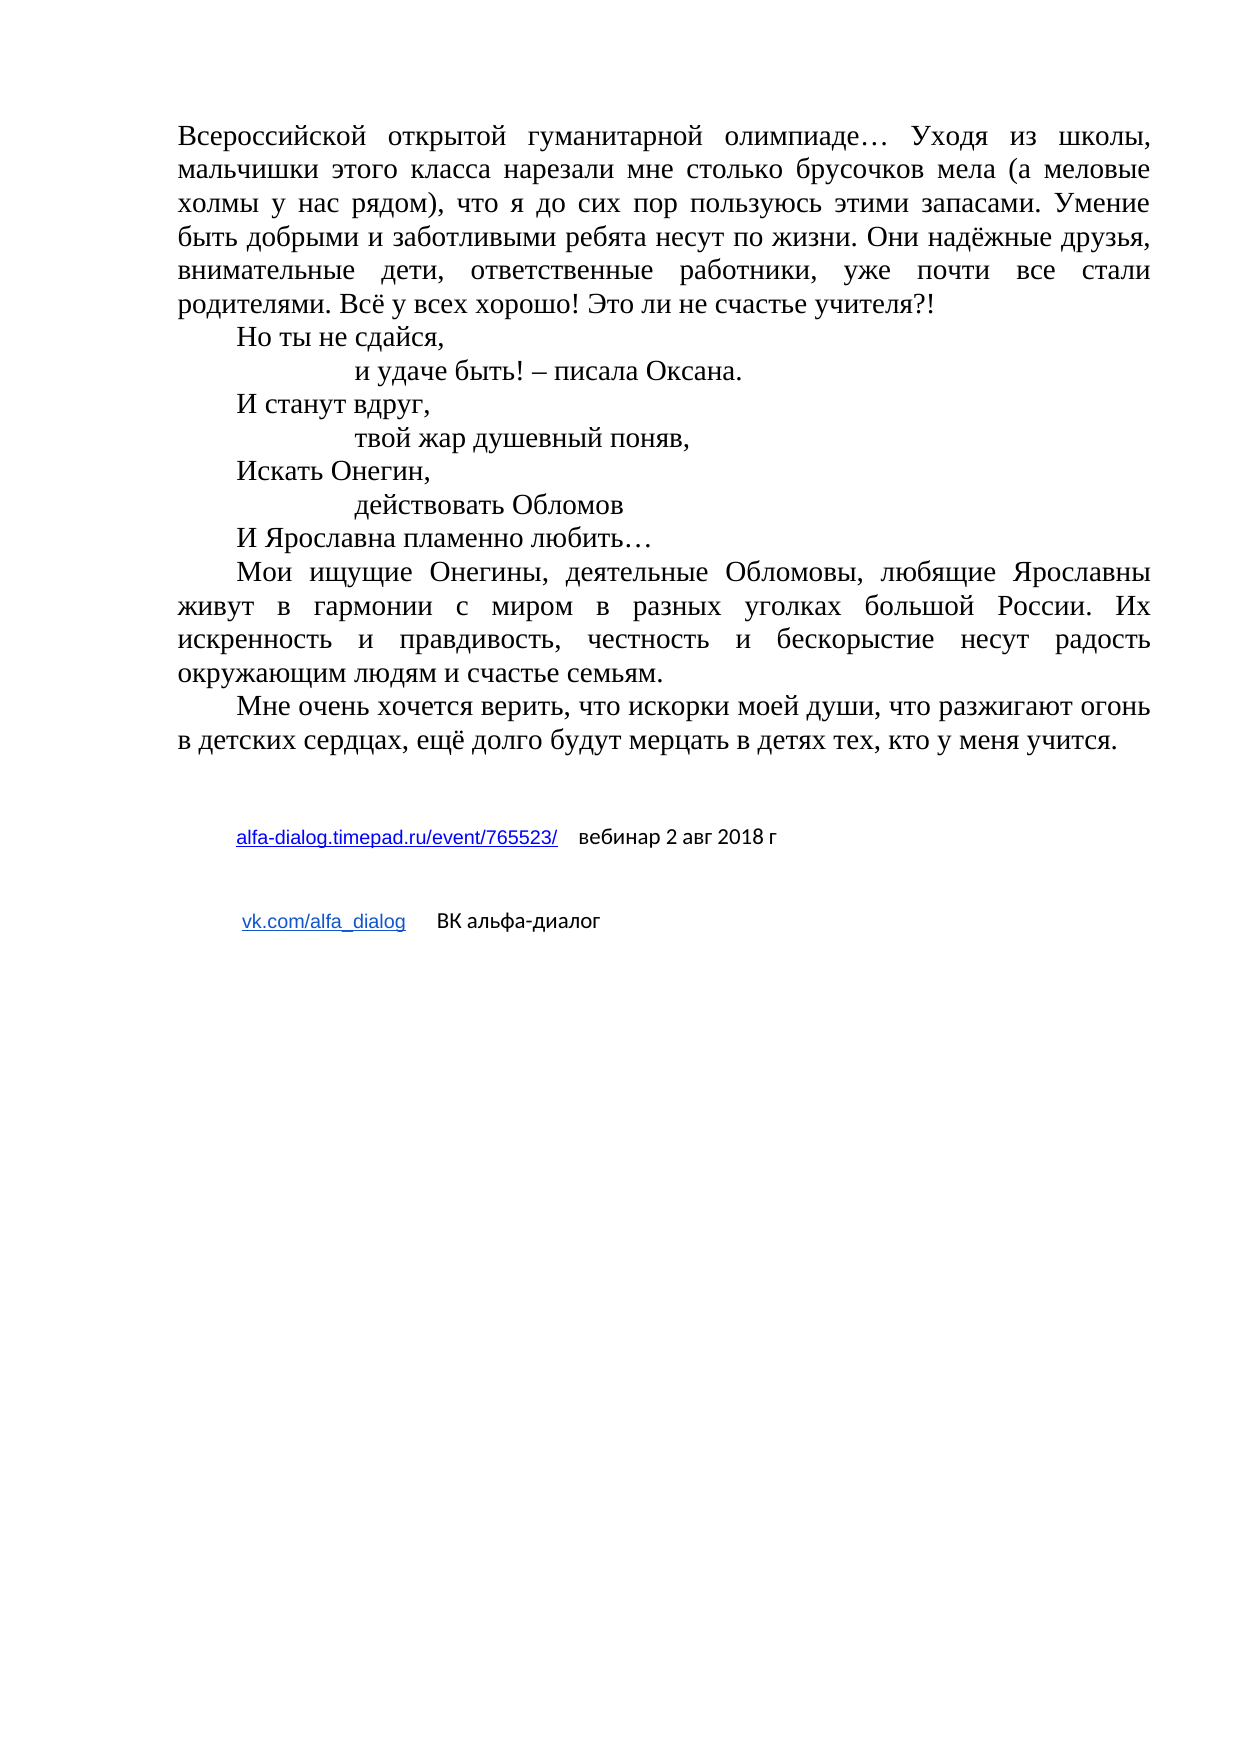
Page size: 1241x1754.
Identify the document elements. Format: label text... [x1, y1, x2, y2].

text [177, 118, 1152, 319]
text Мои ищущие Онегины, деятельные Обломовы, любящие Ярославны живут в гармонии с миром в разных уголках большой России. Их искренность и правдивость, честность и бескорыстие несут радость окружающим людям и счастье семьям. [177, 554, 1152, 688]
text Мне очень хочется верить, что искорки моей души, что разжигают огонь в детских сердцах, ещё долго будут мерцать в детях тех, кто у меня учится. [177, 688, 1152, 755]
text Но ты не сдайся, [177, 319, 1152, 353]
text и удаче быть! – писала Оксана. [177, 353, 1152, 386]
text И станут вдруг, [177, 386, 1152, 420]
text alfa-dialog.timepad.ru/event/765523/ вебинар 2 авг 2018 г [177, 822, 1152, 851]
text И Ярославна пламенно любить… [177, 521, 1152, 554]
text действовать Обломов [177, 487, 1152, 521]
text vk.com/alfa_dialog ВК альфа-диалог [177, 907, 1152, 934]
text Искать Онегин, [177, 453, 1152, 487]
text твой жар душевный поняв, [177, 420, 1152, 453]
